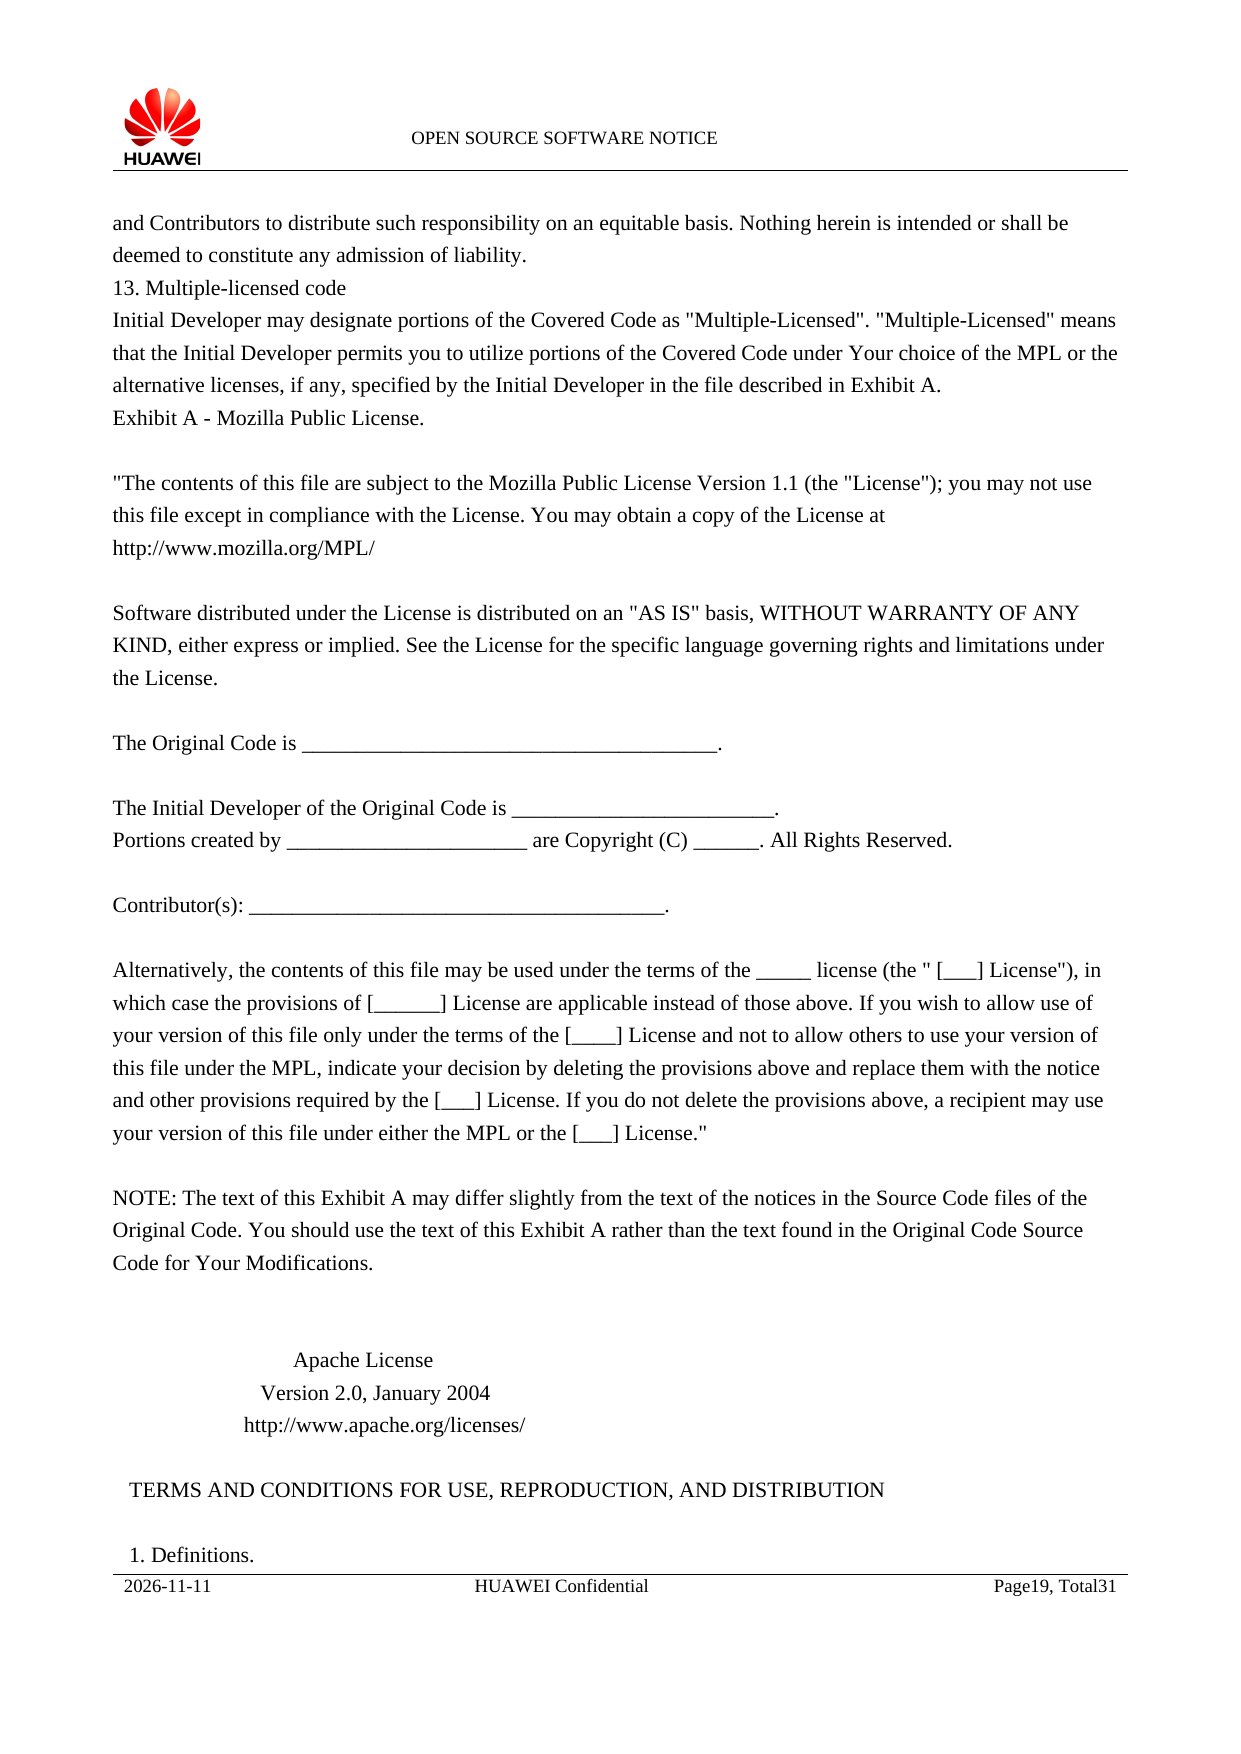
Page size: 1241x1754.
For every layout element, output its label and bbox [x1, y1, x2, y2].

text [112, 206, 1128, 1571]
picture [124, 88, 201, 165]
